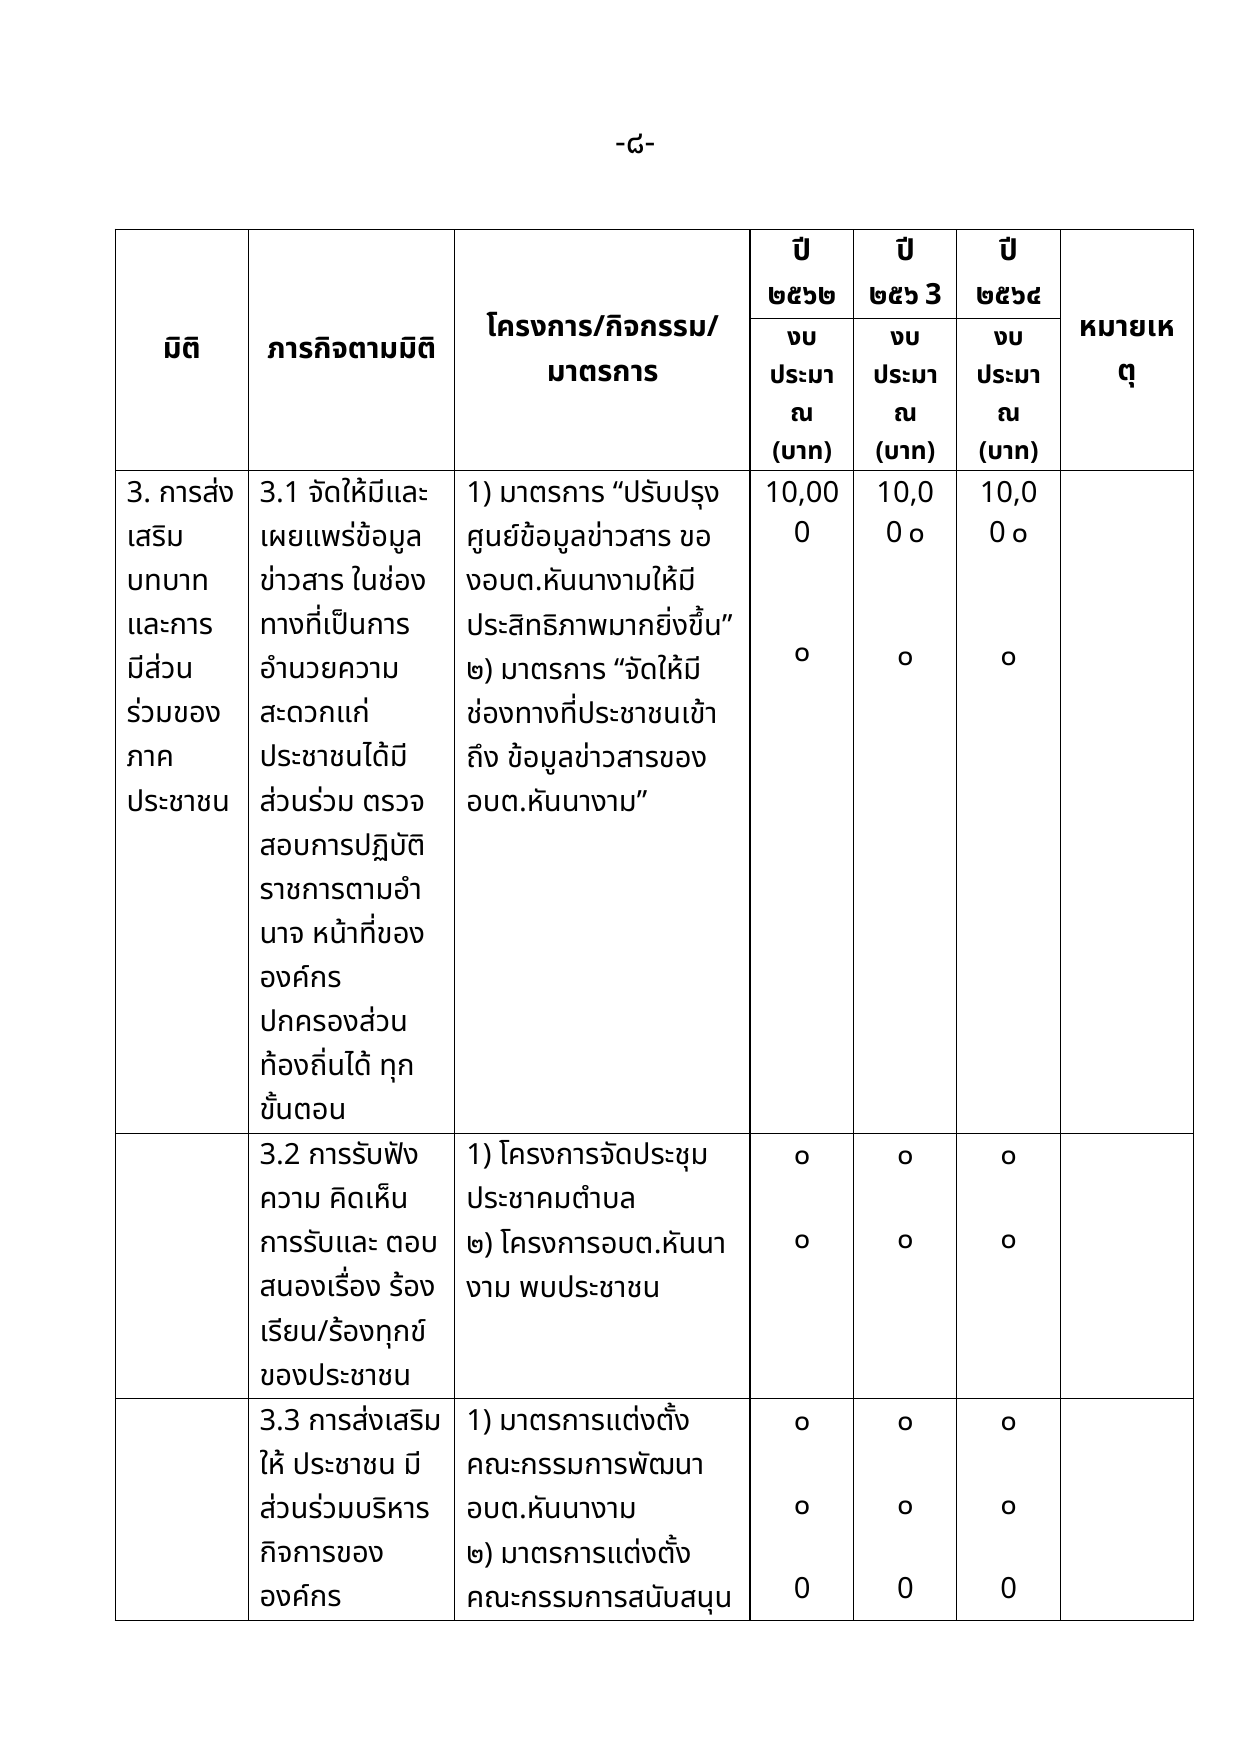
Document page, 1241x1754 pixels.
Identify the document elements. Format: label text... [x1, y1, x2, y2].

table_cell งบประมาณ (บาท) [751, 319, 853, 470]
table_cell ๐ ๐ [957, 1134, 1060, 1398]
table_cell 10,00๐ ๐ [957, 471, 1060, 1132]
table_cell ๐ ๐ 0 [854, 1399, 956, 1620]
table_cell ๐ ๐ 0 [751, 1399, 853, 1620]
table_header ปี ๒๕๖๒ [751, 230, 853, 318]
table_cell งบประมาณ (บาท) [957, 319, 1060, 470]
text -๘- [148, 118, 1122, 169]
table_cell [249, 1399, 454, 1620]
table_header โครงการ/กิจกรรม/มาตรการ [455, 230, 749, 470]
table_header ภารกิจตามมิติ [249, 230, 454, 470]
table_cell [116, 1399, 248, 1620]
table_cell [1061, 1134, 1193, 1398]
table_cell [455, 1399, 749, 1620]
table_cell ๐ ๐ 0 [957, 1399, 1060, 1620]
table_header ปี ๒๕๖3 [854, 230, 956, 318]
table_cell 1) โครงการจัดประชุมประชาคมตำบล ๒) โครงการอบต.หันนางาม พบประชาชน [455, 1134, 749, 1398]
table_cell 1) มาตรการ “ปรับปรุงศูนย์ข้อมูลข่าวสาร ของอบต.หันนางามให้มี ประสิทธิภาพมากยิ่งขึ้น” ๒) มาตรการ “จัดให้มี ช่องทางที่ประชาชนเข้าถึง ข้อมูลข่าวสารของ อบต.หันนางาม” [455, 471, 749, 1132]
table_cell 3.2 การรับฟังความ คิดเห็น การรับและ ตอบสนองเรื่อง ร้องเรียน/ร้องทุกข์ ของประชาชน [249, 1134, 454, 1398]
table_cell [1061, 471, 1193, 1132]
table_cell [1061, 1399, 1193, 1620]
table_cell 3.1 จัดให้มีและ เผยแพร่ข้อมูลข่าวสาร ในช่องทางที่เป็นการ อํานวยความสะดวกแก่ ประชาชนได้มีส่วนร่วม ตรวจสอบการปฏิบัติ ราชการตามอํานาจ หน้าที่ขององค์กร ปกครองส่วนท้องถิ่นได้ ทุกขั้นตอน [249, 471, 454, 1132]
table_cell งบประมาณ (บาท) [854, 319, 956, 470]
table_header หมายเหตุ [1061, 230, 1193, 470]
table_cell ๐ ๐ [854, 1134, 956, 1398]
table_cell 10,000 ๐ [751, 471, 853, 1132]
table_cell [116, 1134, 248, 1398]
table_cell 10,00๐ ๐ [854, 471, 956, 1132]
table_cell ๐ ๐ [751, 1134, 853, 1398]
table_cell 3. การส่งเสริม บทบาทและการ มีส่วนร่วมของ ภาคประชาชน [116, 471, 248, 1132]
table_header มิติ [116, 230, 248, 470]
table_header ปี ๒๕๖๔ [957, 230, 1060, 318]
